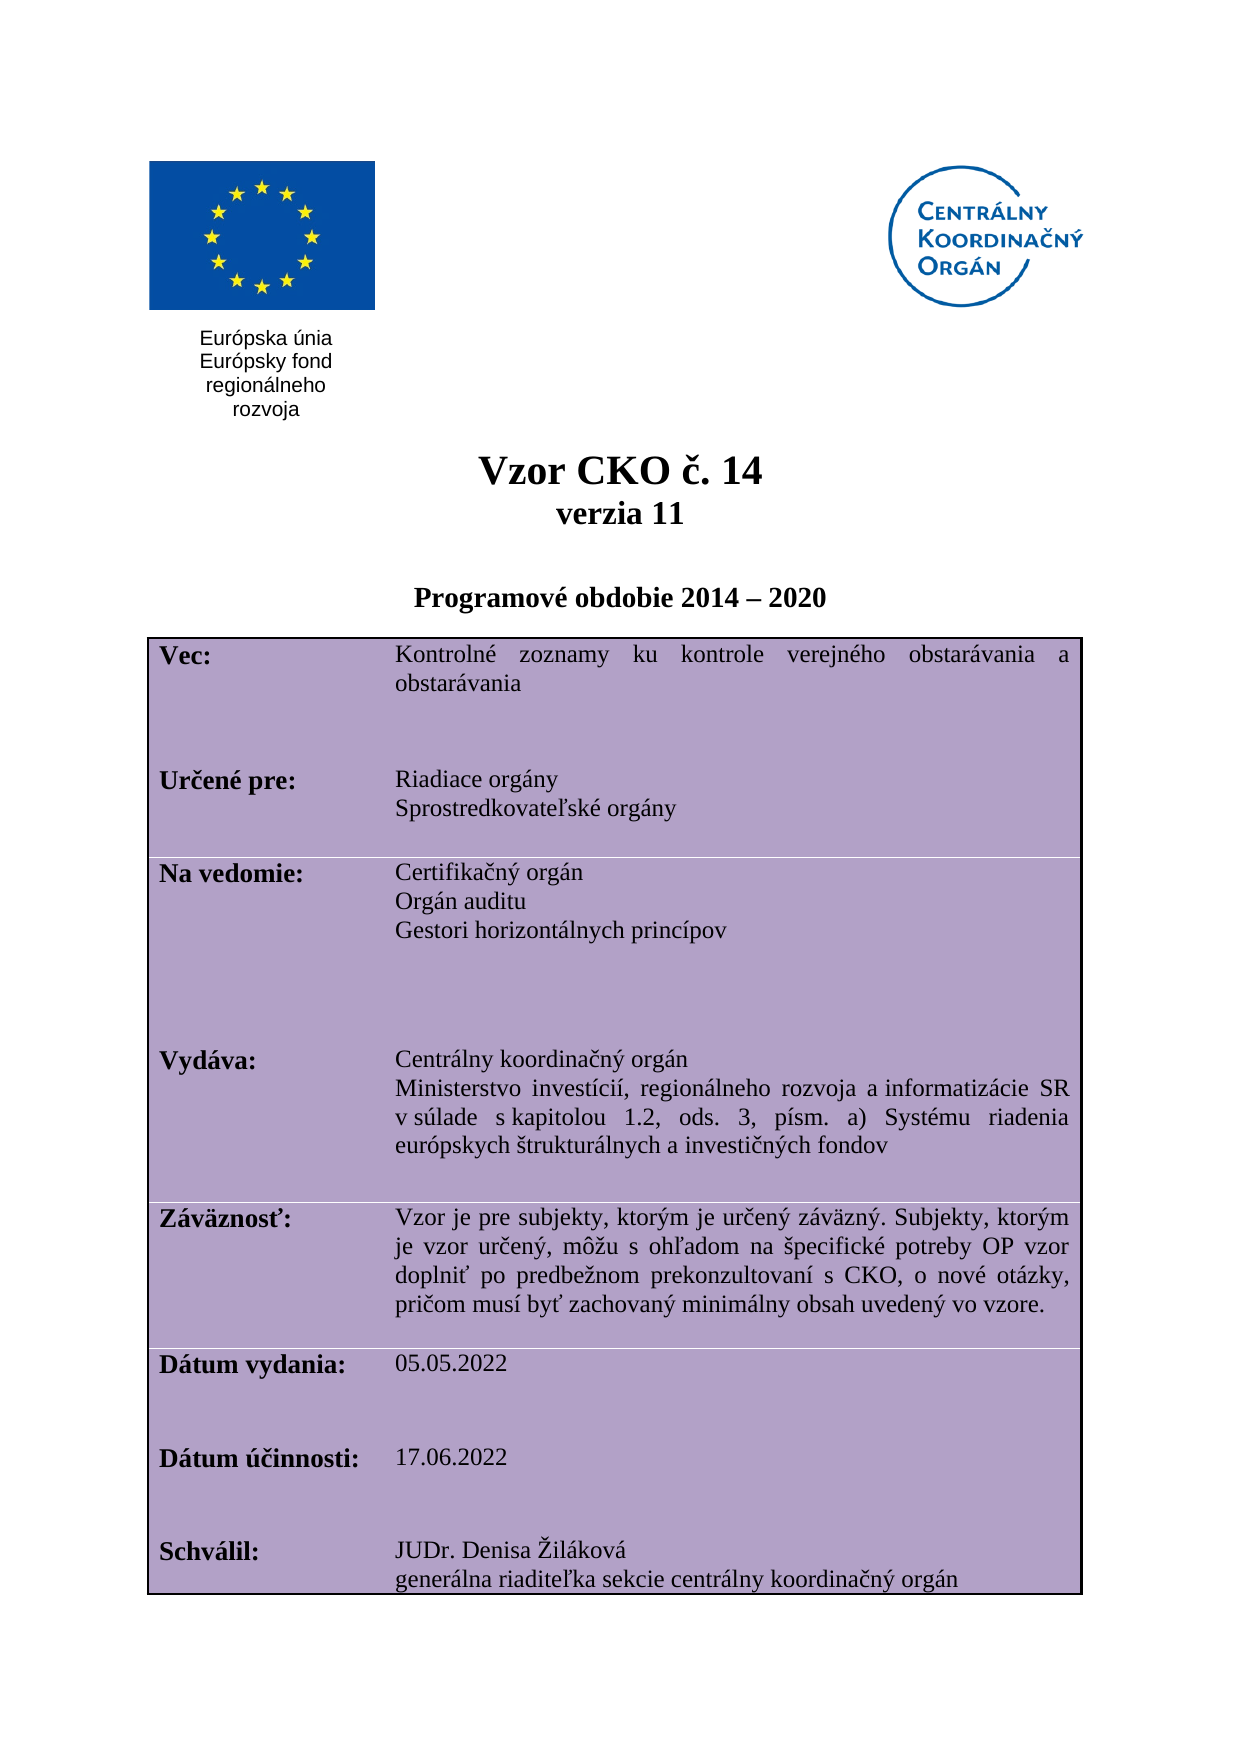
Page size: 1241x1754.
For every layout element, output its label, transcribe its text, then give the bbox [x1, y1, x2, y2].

table_cell Vydáva: [149, 1044, 384, 1202]
table_cell Schválil: [149, 1535, 384, 1593]
table_cell Riadiace orgány Sprostredkovateľské orgány [384, 764, 1080, 857]
text verzia [148, 493, 1093, 532]
picture [884, 162, 1084, 306]
table_cell Záväznosť: [149, 1203, 384, 1348]
table_cell Certifikačný orgán Orgán auditu Gestori horizontálnych princípov [384, 858, 1080, 1044]
table_header Kontrolné zoznamy ku kontrole verejného obstarávania a obstarávania [384, 639, 1080, 764]
table_cell JUDr. Denisa Žiláková generálna riaditeľka sekcie centrálny koordinačný orgán [384, 1535, 1080, 1593]
text Vzor CKO č. [148, 445, 1093, 493]
table_cell [384, 1203, 1080, 1348]
table_cell Dátum účinnosti: [149, 1442, 384, 1535]
table_cell Na vedomie: [149, 858, 384, 1044]
table_cell Centrálny koordinačný orgán Ministerstvo investícií, regionálneho rozvoja a informatizácie SR v súlade s kapitolou 1.2, ods. 3, písm. a) Systému riadenia európskych štrukturálnych a investičných fondov [384, 1044, 1080, 1202]
table_cell Určené pre: [149, 764, 384, 857]
table_cell Dátum vydania: [149, 1349, 384, 1442]
text Európsky fond regionálneho [148, 349, 384, 397]
text Programové obdobie 2014 – 2020 [148, 580, 1093, 613]
text rozvoja [148, 397, 384, 421]
text Európska únia [148, 325, 384, 349]
table_header Vec: [149, 639, 384, 764]
